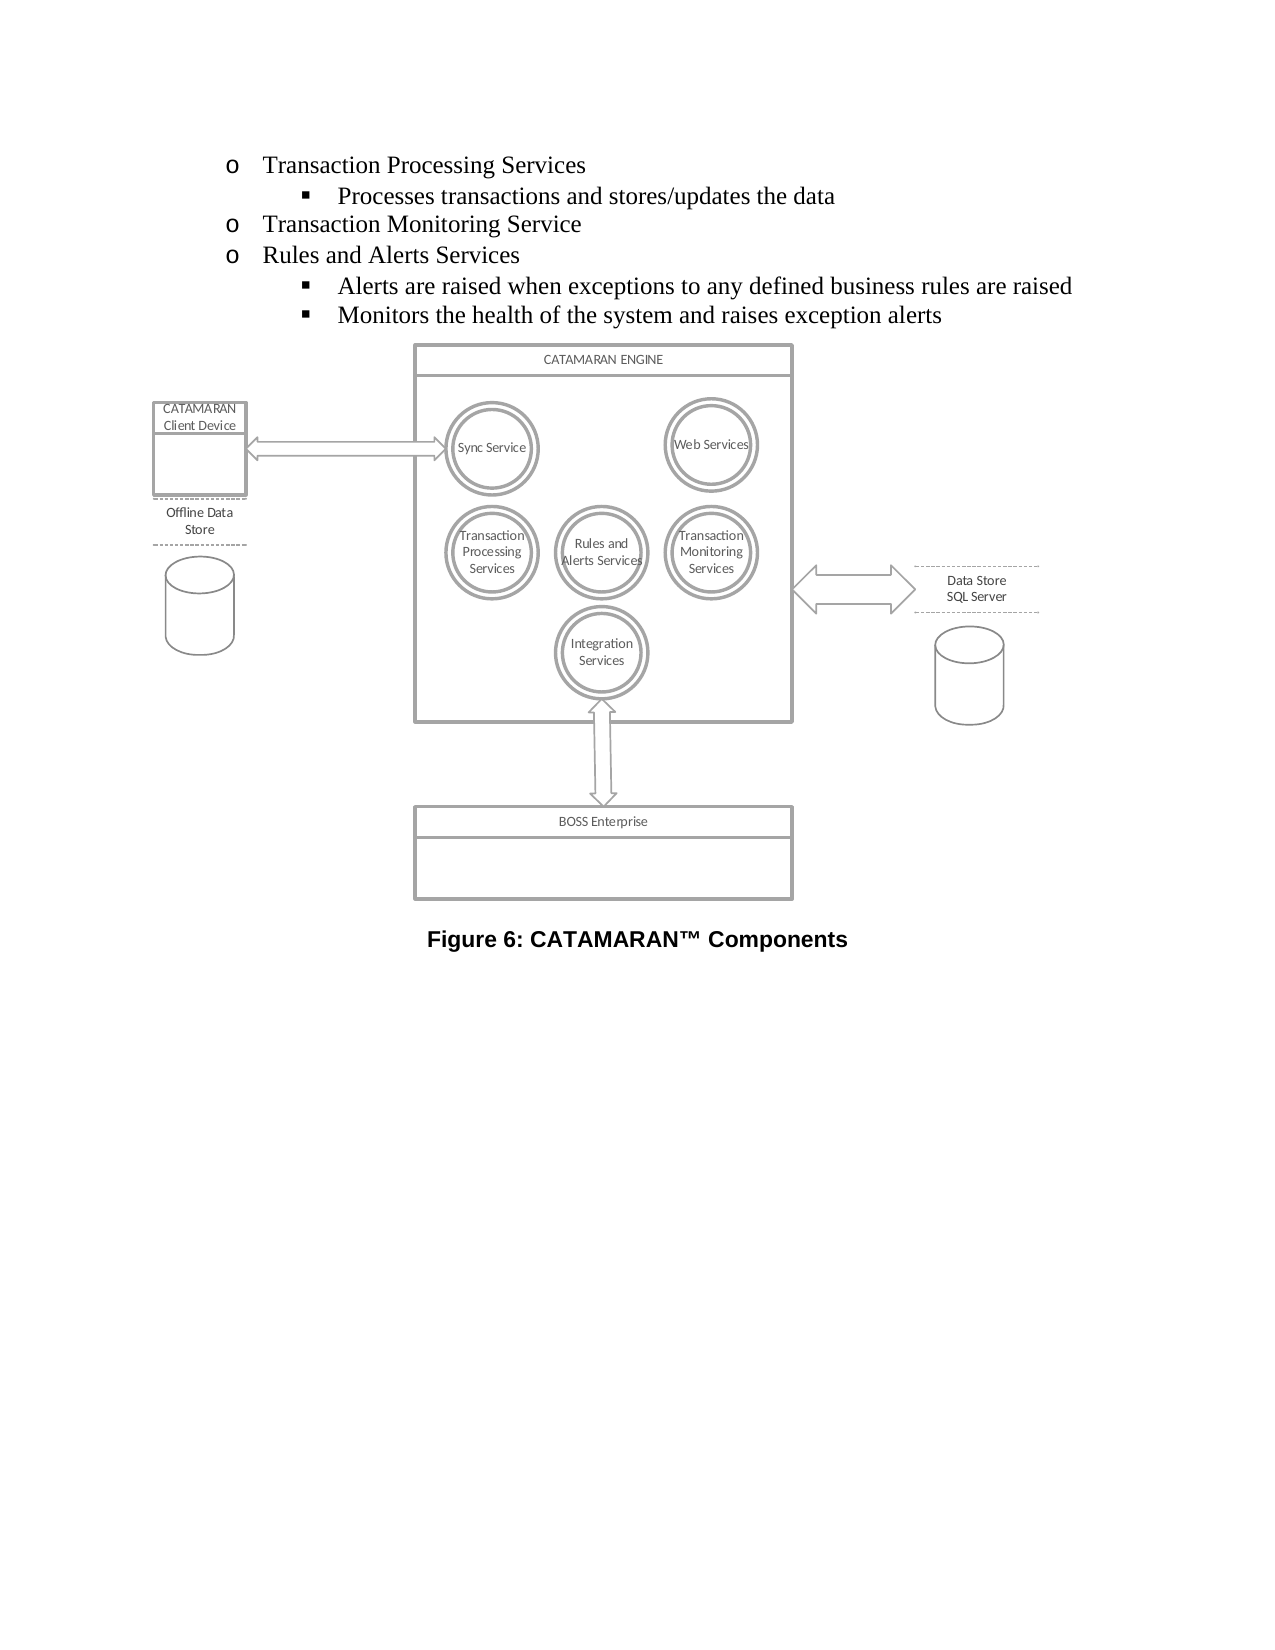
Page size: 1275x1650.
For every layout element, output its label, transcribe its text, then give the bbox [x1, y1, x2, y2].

list Transaction Processing Services [225, 150, 1125, 181]
list Monitors the health of the system and raises exception alerts [300, 300, 1125, 329]
list Processes transactions and stores/updates the data [300, 181, 1125, 209]
list Rules and Alerts Services [225, 240, 1125, 271]
list Transaction Monitoring Service [225, 209, 1125, 240]
text Figure 6: CATAMARAN™ Components [150, 926, 1125, 952]
list Alerts are raised when exceptions to any defined business rules are raised [300, 271, 1125, 300]
